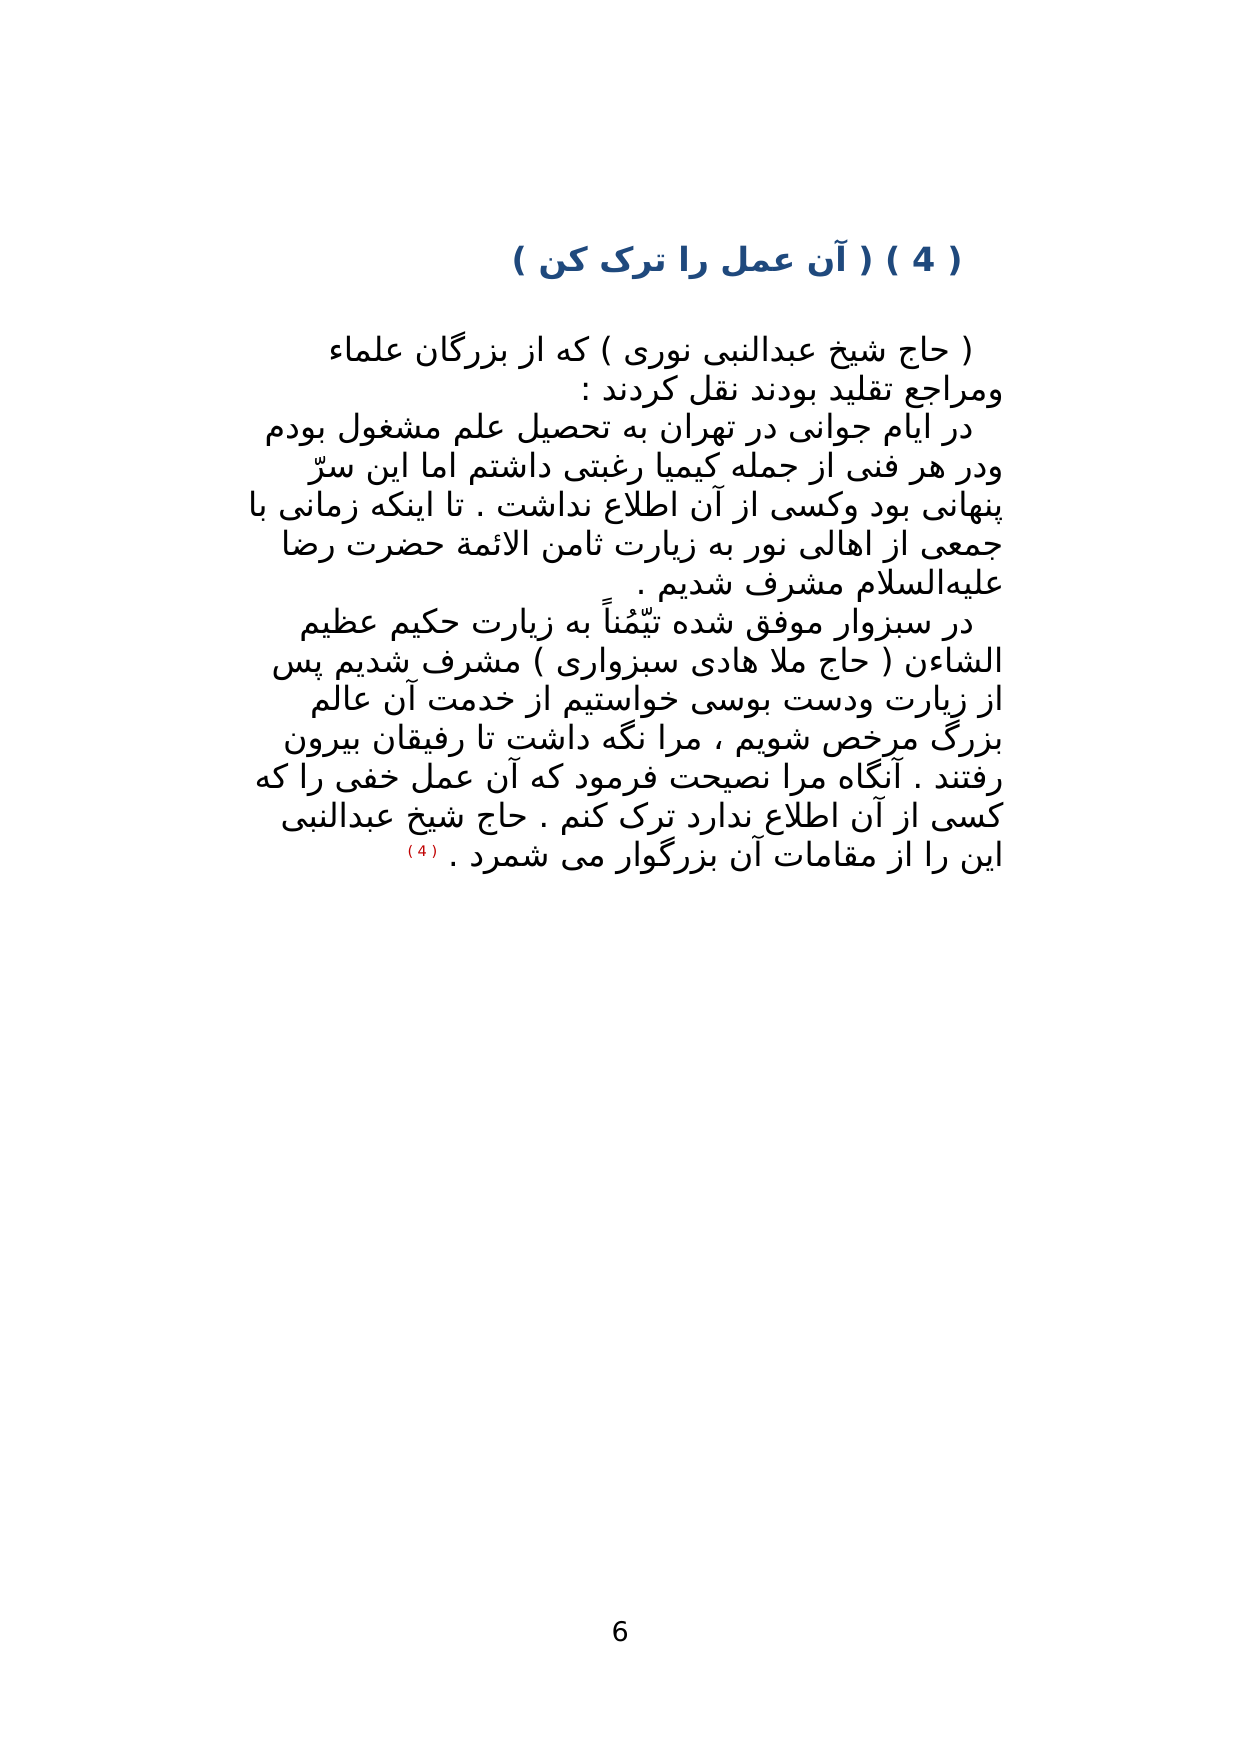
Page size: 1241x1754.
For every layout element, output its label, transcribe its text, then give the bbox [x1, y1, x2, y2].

text در سبزوار موفق شده تیّمُناً به زیارت حکیم عظیم الشاءن ( حاج ملا هادی سبزواری ) مشرف شدیم پس از زیارت ودست بوسی خواستیم از خدمت آن عالم بزرگ مرخص شویم ، مرا نگه داشت تا رفیقان بیرون رفتند . آنگاه مرا نصیحت فرمود که آن عمل خفی را که کسی از آن اطلاع ندارد ترک کنم . حاج شیخ عبدالنبی این را از مقامات آن بزرگوار می شمرد . ( 4 ) [236, 602, 1004, 874]
text در ایام جوانی در تهران به تحصیل علم مشغول بودم ودر هر فنی از جمله کیمیا رغبتی داشتم اما این سرّ پنهانی بود وکسی از آن اطلاع نداشت . تا اینکه زمانی با جمعی از اهالی نور به زیارت ثامن الائمة حضرت رضا عليه‌السلام مشرف شدیم . [236, 408, 1004, 602]
subtitle ( 4 ) ( آن عمل را ترک کن ) [236, 241, 1004, 279]
text ( حاج شیخ عبدالنبی نوری ) که از بزرگان علماء ومراجع تقلید بودند نقل کردند : [236, 330, 1004, 408]
